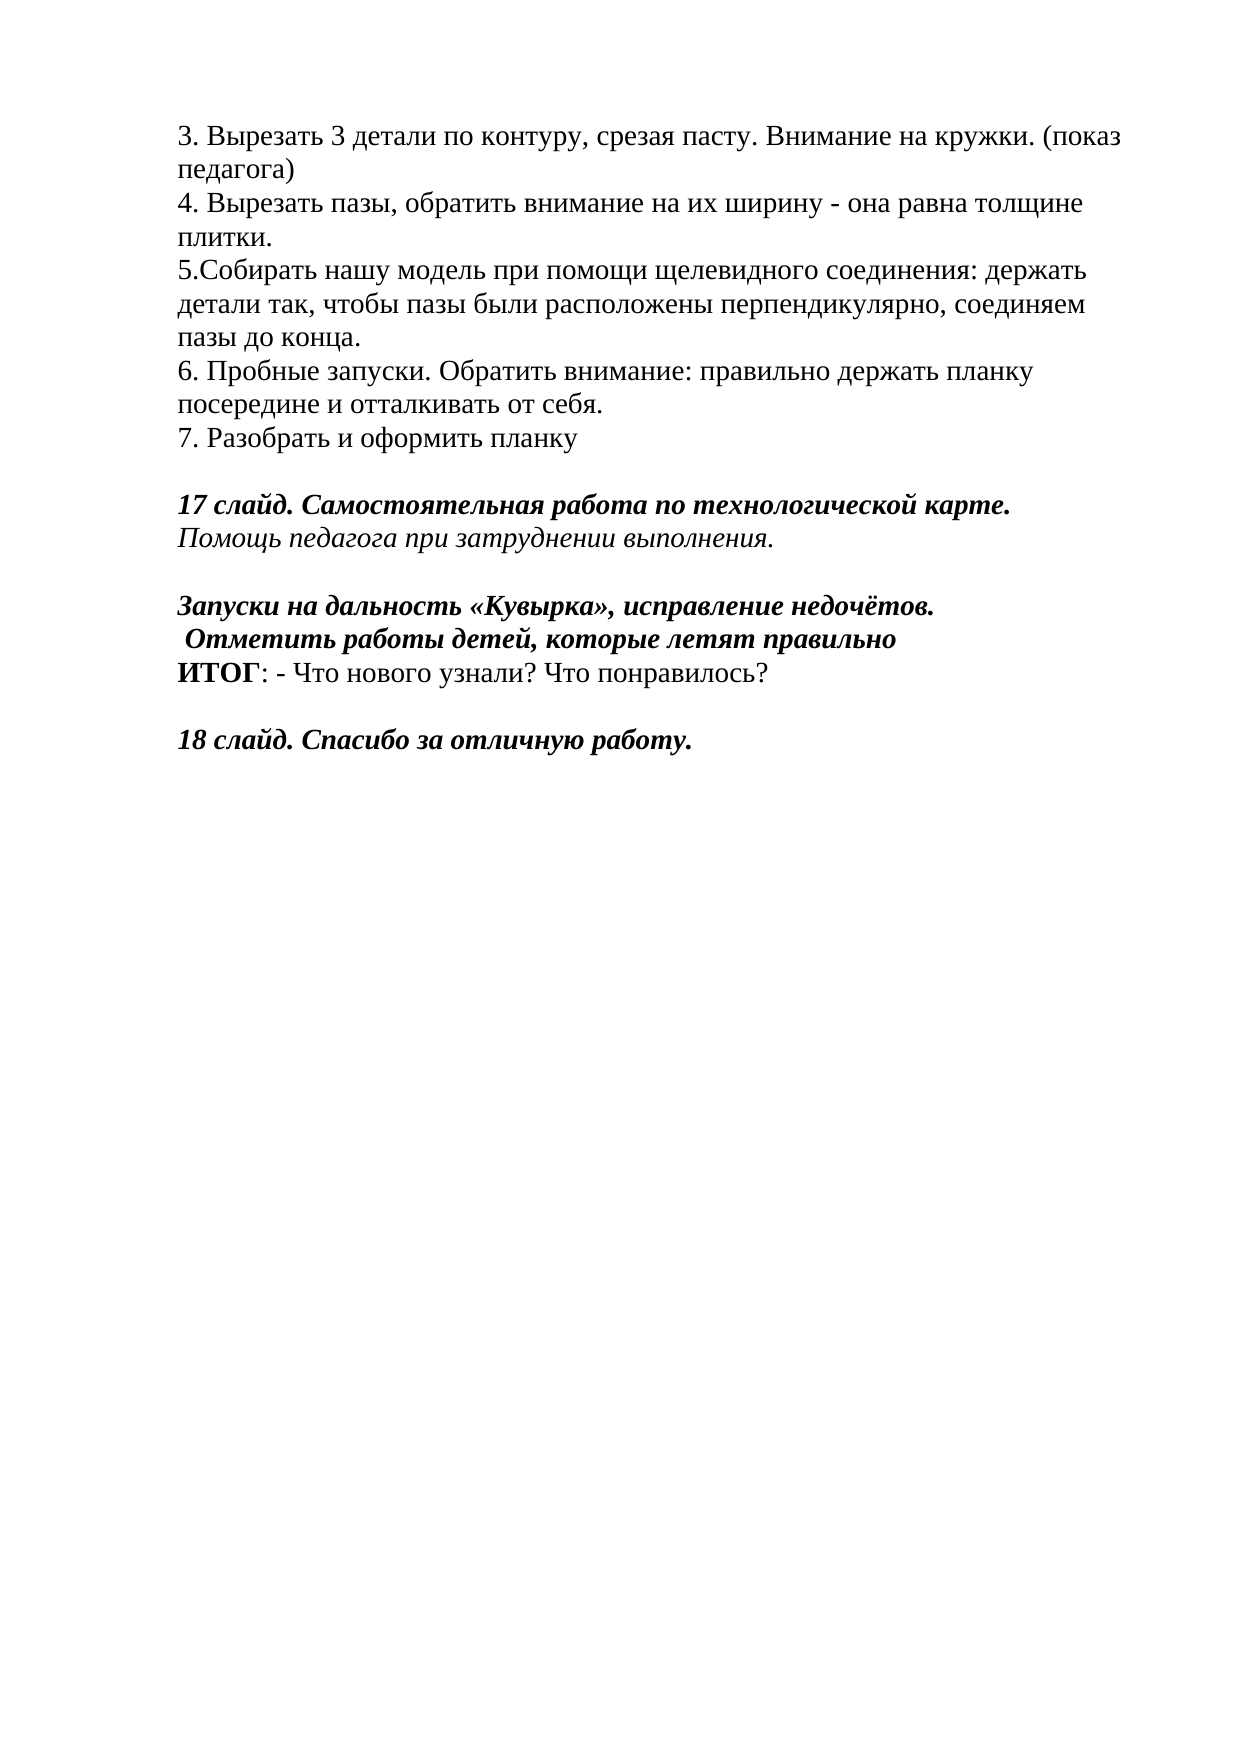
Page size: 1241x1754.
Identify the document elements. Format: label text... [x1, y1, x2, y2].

text 5.Собирать нашу модель при помощи щелевидного соединения: держать детали так, чтобы пазы были расположены перпендикулярно, соединяем пазы до конца. [177, 252, 1152, 353]
text ИТОГ: - Что нового узнали? Что понравилось? [177, 655, 1152, 688]
text 3. Вырезать 3 детали по контуру, срезая пасту. Внимание на кружки. (показ педагога) [177, 118, 1152, 185]
text Отметить работы детей, которые летят правильно [177, 621, 1152, 655]
text 17 слайд. Самостоятельная работа по технологической карте. [177, 487, 1152, 521]
text 7. Разобрать и оформить планку [177, 420, 1152, 453]
text 4. Вырезать пазы, обратить внимание на их ширину - она равна толщине плитки. [177, 185, 1152, 252]
text Помощь педагога при затруднении выполнения. [177, 521, 1152, 554]
text 18 слайд. Спасибо за отличную работу. [177, 722, 1152, 755]
text 6. Пробные запуски. Обратить внимание: правильно держать планку посередине и отталкивать от себя. [177, 353, 1152, 420]
text Запуски на дальность «Кувырка», исправление недочётов. [177, 588, 1152, 621]
